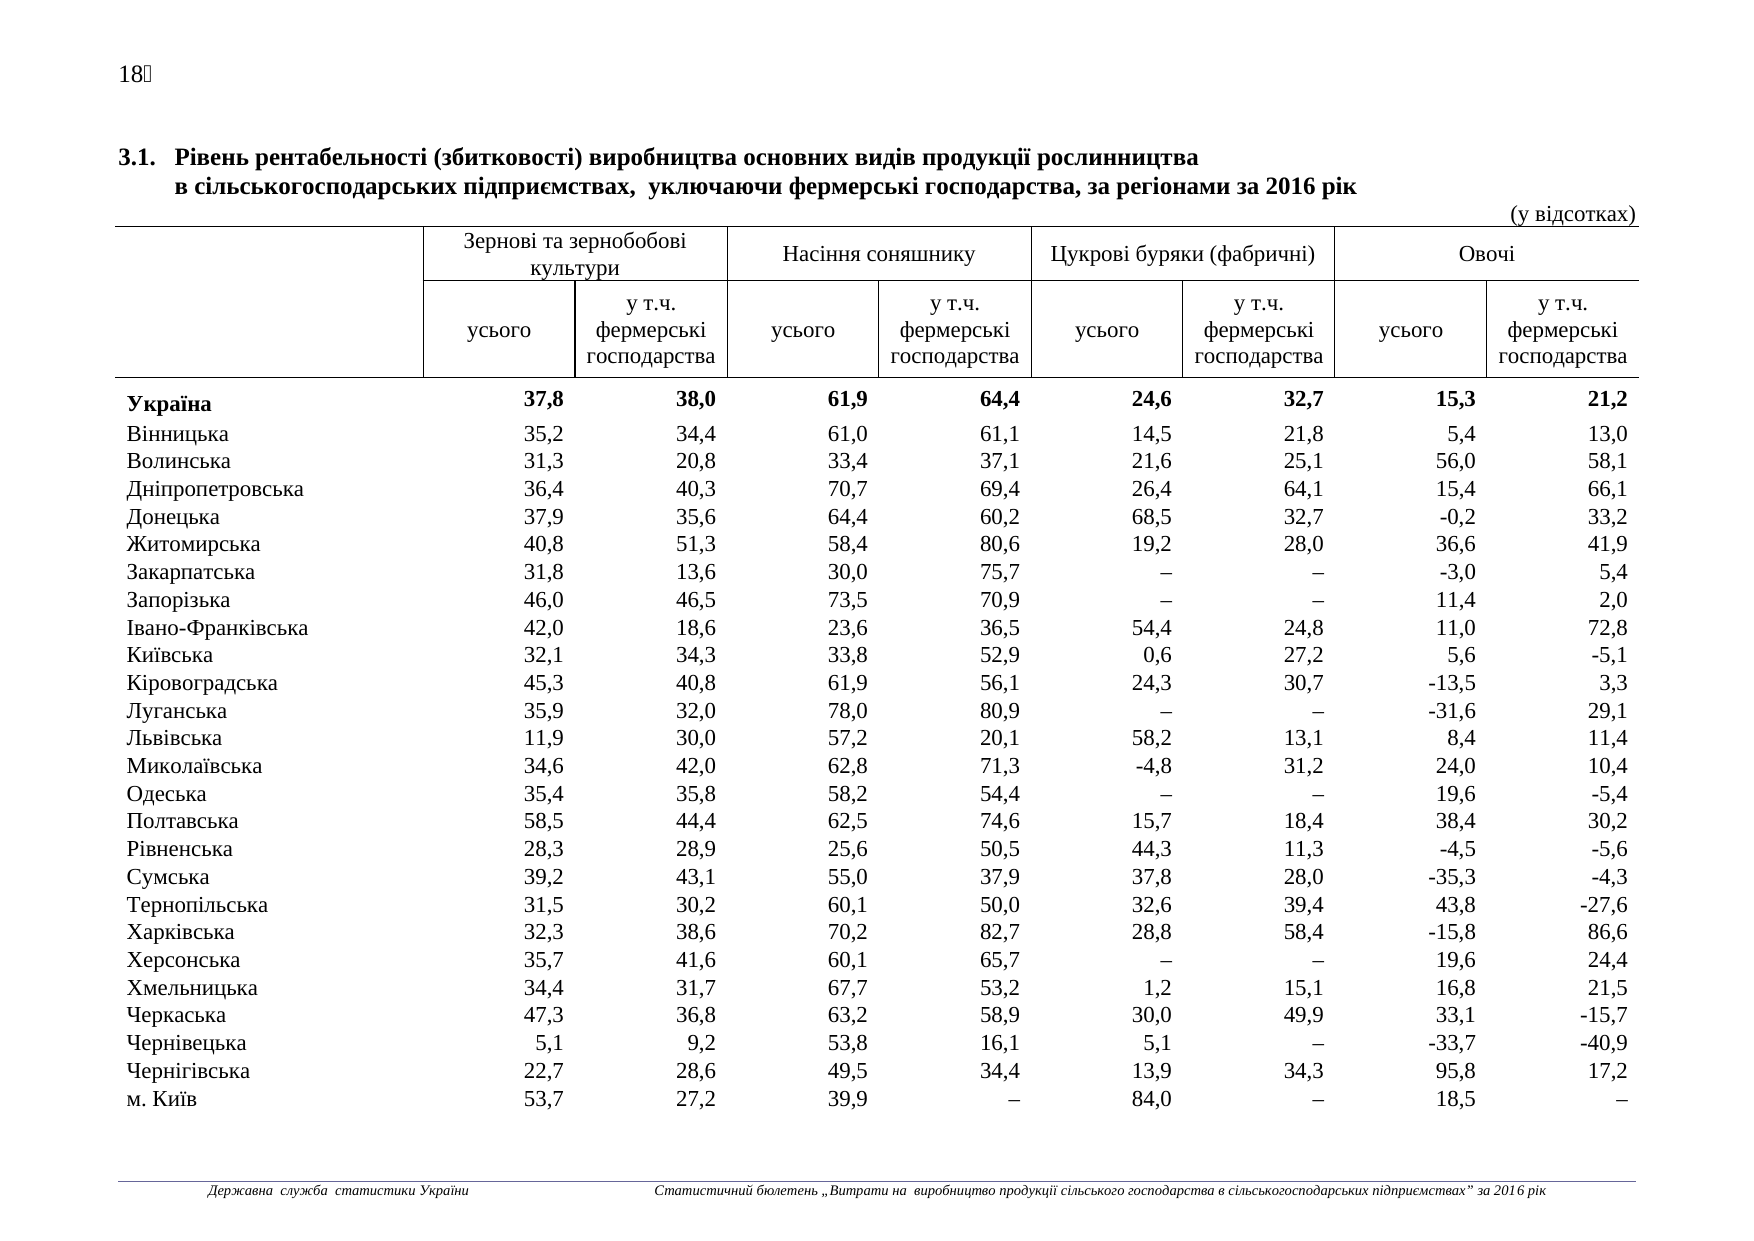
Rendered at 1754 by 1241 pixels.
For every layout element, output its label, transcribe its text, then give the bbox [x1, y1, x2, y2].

table_cell 34,3 [1183, 1057, 1335, 1084]
table_cell Тернопільська [115, 891, 423, 918]
table_cell 58,2 [727, 780, 879, 807]
table_cell 69,4 [879, 475, 1031, 503]
table_cell – [1183, 780, 1335, 807]
list Рівень рентабельності (збитковості) виробництва основних видів продукції рослинництва в сільськогосподарських підприємствах, уключаючи фермерські господарства, за регіонами за 2016 рік [118, 142, 1636, 200]
table_cell 95,8 [1335, 1057, 1487, 1084]
table_cell 57,2 [727, 724, 879, 752]
table_header Зернові та зернобобові культури [424, 227, 727, 280]
table_cell 58,9 [879, 1001, 1031, 1029]
table_cell 33,4 [727, 447, 879, 475]
table_cell 70,2 [727, 918, 879, 946]
table_cell 84,0 [1031, 1085, 1183, 1112]
table_cell 32,6 [1031, 891, 1183, 918]
table_cell 40,3 [575, 475, 727, 503]
table_cell -33,7 [1335, 1029, 1487, 1057]
table_cell 15,7 [1031, 808, 1183, 835]
table_cell -5,4 [1487, 780, 1639, 807]
table_cell Житомирська [115, 530, 423, 558]
table_cell у т.ч. фермерські господарства [879, 281, 1031, 377]
table_cell 61,0 [727, 420, 879, 447]
table_cell 62,5 [727, 808, 879, 835]
table_cell 38,0 [575, 378, 727, 419]
table_cell 19,6 [1335, 780, 1487, 807]
table_cell 37,9 [423, 503, 575, 530]
table_cell – [1183, 558, 1335, 586]
table_cell 32,0 [575, 697, 727, 724]
table_cell 5,1 [423, 1029, 575, 1057]
table_cell Україна [115, 378, 423, 419]
table_cell – [1031, 697, 1183, 724]
table_cell Одеська [115, 780, 423, 807]
table_cell – [1183, 1029, 1335, 1057]
table_cell 40,8 [423, 530, 575, 558]
table_cell 62,8 [727, 752, 879, 780]
table_cell Чернігівська [115, 1057, 423, 1084]
table_cell 19,2 [1031, 530, 1183, 558]
table_cell Миколаївська [115, 752, 423, 780]
table_cell 64,4 [879, 378, 1031, 419]
table_cell 15,4 [1335, 475, 1487, 503]
table_cell 30,2 [1487, 808, 1639, 835]
table_cell 30,0 [727, 558, 879, 586]
table_cell 13,0 [1487, 420, 1639, 447]
table_cell 20,8 [575, 447, 727, 475]
table_cell 10,4 [1487, 752, 1639, 780]
table_cell -4,3 [1487, 863, 1639, 891]
table_cell 58,5 [423, 808, 575, 835]
table_cell Херсонська [115, 946, 423, 974]
table_cell 33,2 [1487, 503, 1639, 530]
table_cell 5,4 [1487, 558, 1639, 586]
table_cell 24,3 [1031, 669, 1183, 697]
table_cell -5,1 [1487, 641, 1639, 669]
table_cell 58,4 [1183, 918, 1335, 946]
table_cell Полтавська [115, 808, 423, 835]
table_cell 43,1 [575, 863, 727, 891]
table_cell 28,3 [423, 835, 575, 863]
table_cell 37,8 [1031, 863, 1183, 891]
table_cell 53,8 [727, 1029, 879, 1057]
table_cell м. Київ [115, 1085, 423, 1112]
table_cell 31,3 [423, 447, 575, 475]
table_cell 27,2 [575, 1085, 727, 1112]
table_cell 73,5 [727, 586, 879, 613]
table_cell – [1183, 586, 1335, 613]
table_cell Хмельницька [115, 974, 423, 1001]
table_cell Сумська [115, 863, 423, 891]
table_cell 37,9 [879, 863, 1031, 891]
table_cell Львівська [115, 724, 423, 752]
table_cell 25,1 [1183, 447, 1335, 475]
table_cell 63,2 [727, 1001, 879, 1029]
table_cell у т.ч. фермерські господарства [1487, 281, 1639, 377]
table_cell 19,6 [1335, 946, 1487, 974]
table_cell 18,6 [575, 614, 727, 641]
table_cell 15,3 [1335, 378, 1487, 419]
table_cell 35,4 [423, 780, 575, 807]
table_cell 11,4 [1487, 724, 1639, 752]
table_cell 50,0 [879, 891, 1031, 918]
table_cell -0,2 [1335, 503, 1487, 530]
table_cell 24,4 [1487, 946, 1639, 974]
table_cell 39,9 [727, 1085, 879, 1112]
table_cell 35,2 [423, 420, 575, 447]
table_cell 8,4 [1335, 724, 1487, 752]
table_cell 31,5 [423, 891, 575, 918]
table_cell -3,0 [1335, 558, 1487, 586]
table_cell 68,5 [1031, 503, 1183, 530]
table_cell 21,2 [1487, 378, 1639, 419]
table_cell Рівненська [115, 835, 423, 863]
table_cell 28,9 [575, 835, 727, 863]
table_cell 0,6 [1031, 641, 1183, 669]
table_cell 33,8 [727, 641, 879, 669]
table_cell 70,9 [879, 586, 1031, 613]
table_cell 34,3 [575, 641, 727, 669]
table_cell 60,1 [727, 891, 879, 918]
table_cell 3,3 [1487, 669, 1639, 697]
table_cell 75,7 [879, 558, 1031, 586]
table_cell 37,1 [879, 447, 1031, 475]
table_cell 65,7 [879, 946, 1031, 974]
table_cell 53,2 [879, 974, 1031, 1001]
table_cell 64,4 [727, 503, 879, 530]
table_cell 47,3 [423, 1001, 575, 1029]
table_cell – [1031, 946, 1183, 974]
table_cell 34,4 [423, 974, 575, 1001]
table_cell 40,8 [575, 669, 727, 697]
table_cell -4,5 [1335, 835, 1487, 863]
table_header Насіння соняшнику [728, 227, 1031, 280]
table_cell -35,3 [1335, 863, 1487, 891]
table_cell 41,6 [575, 946, 727, 974]
table_cell 11,0 [1335, 614, 1487, 641]
table_cell 71,3 [879, 752, 1031, 780]
table_cell 22,7 [423, 1057, 575, 1084]
table_cell 54,4 [879, 780, 1031, 807]
table_cell 32,1 [423, 641, 575, 669]
table_cell – [1183, 697, 1335, 724]
table_cell 24,8 [1183, 614, 1335, 641]
table_cell 44,4 [575, 808, 727, 835]
table_cell 2,0 [1487, 586, 1639, 613]
table_cell 15,1 [1183, 974, 1335, 1001]
table_cell 61,1 [879, 420, 1031, 447]
table_cell 33,1 [1335, 1001, 1487, 1029]
table_cell 16,1 [879, 1029, 1031, 1057]
table_cell 13,6 [575, 558, 727, 586]
table_cell 28,0 [1183, 530, 1335, 558]
table_cell Закарпатська [115, 558, 423, 586]
table_cell 37,8 [423, 378, 575, 419]
table_cell 38,4 [1335, 808, 1487, 835]
table_cell 53,7 [423, 1085, 575, 1112]
table_cell 66,1 [1487, 475, 1639, 503]
table_cell 43,8 [1335, 891, 1487, 918]
table_cell 38,6 [575, 918, 727, 946]
table_cell 35,8 [575, 780, 727, 807]
table_cell 14,5 [1031, 420, 1183, 447]
table_cell Волинська [115, 447, 423, 475]
table_cell 61,9 [727, 378, 879, 419]
table_cell 27,2 [1183, 641, 1335, 669]
table_cell 60,1 [727, 946, 879, 974]
table_cell 5,4 [1335, 420, 1487, 447]
table_header Цукрові буряки (фабричні) [1032, 227, 1334, 280]
table_cell Донецька [115, 503, 423, 530]
table_cell 13,1 [1183, 724, 1335, 752]
table_cell 54,4 [1031, 614, 1183, 641]
table_cell 34,4 [879, 1057, 1031, 1084]
table_cell 55,0 [727, 863, 879, 891]
table_cell 31,2 [1183, 752, 1335, 780]
table_cell 13,9 [1031, 1057, 1183, 1084]
table_cell 49,5 [727, 1057, 879, 1084]
table_cell 64,1 [1183, 475, 1335, 503]
table_cell 11,9 [423, 724, 575, 752]
table_cell 42,0 [575, 752, 727, 780]
table_cell 35,6 [575, 503, 727, 530]
table_cell 36,8 [575, 1001, 727, 1029]
table_cell 16,8 [1335, 974, 1487, 1001]
table_cell Луганська [115, 697, 423, 724]
table_cell 39,4 [1183, 891, 1335, 918]
table_cell 56,1 [879, 669, 1031, 697]
table_cell усього [728, 281, 878, 377]
table_cell 60,2 [879, 503, 1031, 530]
table_cell 36,5 [879, 614, 1031, 641]
table_cell усього [1032, 281, 1182, 377]
table_cell -13,5 [1335, 669, 1487, 697]
table_cell 24,0 [1335, 752, 1487, 780]
table_cell усього [424, 281, 574, 377]
table_cell 32,7 [1183, 503, 1335, 530]
table_cell 26,4 [1031, 475, 1183, 503]
table_cell 11,3 [1183, 835, 1335, 863]
table_cell 18,4 [1183, 808, 1335, 835]
table_cell Вінницька [115, 420, 423, 447]
table_cell 35,9 [423, 697, 575, 724]
table_cell 58,1 [1487, 447, 1639, 475]
table_cell 86,6 [1487, 918, 1639, 946]
table_cell – [1031, 586, 1183, 613]
table_cell 5,6 [1335, 641, 1487, 669]
table_cell 21,8 [1183, 420, 1335, 447]
table_cell Івано-Франківська [115, 614, 423, 641]
table_cell 25,6 [727, 835, 879, 863]
table_cell 45,3 [423, 669, 575, 697]
table_cell -40,9 [1487, 1029, 1639, 1057]
table_cell 28,0 [1183, 863, 1335, 891]
table_cell 36,4 [423, 475, 575, 503]
table_cell 36,6 [1335, 530, 1487, 558]
table_cell – [1031, 558, 1183, 586]
table_cell у т.ч. фермерські господарства [576, 281, 727, 377]
table_cell 52,9 [879, 641, 1031, 669]
table_header Овочі [1335, 227, 1639, 280]
table_header [115, 227, 423, 377]
table_cell 58,2 [1031, 724, 1183, 752]
text (у відсотках) [118, 200, 1636, 226]
table_cell 51,3 [575, 530, 727, 558]
table_cell 39,2 [423, 863, 575, 891]
table_cell 9,2 [575, 1029, 727, 1057]
table_cell Київська [115, 641, 423, 669]
table_cell 30,0 [1031, 1001, 1183, 1029]
table_cell 74,6 [879, 808, 1031, 835]
table_cell – [1031, 780, 1183, 807]
table_cell 49,9 [1183, 1001, 1335, 1029]
table_cell Кіровоградська [115, 669, 423, 697]
table_cell – [1183, 946, 1335, 974]
table_cell 28,6 [575, 1057, 727, 1084]
table_cell 30,2 [575, 891, 727, 918]
table_cell 80,9 [879, 697, 1031, 724]
table_cell 31,8 [423, 558, 575, 586]
table_cell 28,8 [1031, 918, 1183, 946]
table_cell 1,2 [1031, 974, 1183, 1001]
table_cell -27,6 [1487, 891, 1639, 918]
table_cell 5,1 [1031, 1029, 1183, 1057]
table_cell -31,6 [1335, 697, 1487, 724]
table_cell 11,4 [1335, 586, 1487, 613]
table_cell 82,7 [879, 918, 1031, 946]
table_cell 78,0 [727, 697, 879, 724]
table_cell Запорізька [115, 586, 423, 613]
table_cell 21,5 [1487, 974, 1639, 1001]
table_cell 18,5 [1335, 1085, 1487, 1112]
table_cell -4,8 [1031, 752, 1183, 780]
table_cell 72,8 [1487, 614, 1639, 641]
table_cell у т.ч. фермерські господарства [1183, 281, 1334, 377]
table_cell 50,5 [879, 835, 1031, 863]
table_cell 31,7 [575, 974, 727, 1001]
table_cell -15,7 [1487, 1001, 1639, 1029]
table_cell 32,3 [423, 918, 575, 946]
table_cell -15,8 [1335, 918, 1487, 946]
table_cell 67,7 [727, 974, 879, 1001]
table_cell 29,1 [1487, 697, 1639, 724]
table_cell 23,6 [727, 614, 879, 641]
table_cell 21,6 [1031, 447, 1183, 475]
table_cell 41,9 [1487, 530, 1639, 558]
table_cell 32,7 [1183, 378, 1335, 419]
table_cell 61,9 [727, 669, 879, 697]
table_cell 17,2 [1487, 1057, 1639, 1084]
table_cell 42,0 [423, 614, 575, 641]
table_cell Харківська [115, 918, 423, 946]
table_cell Черкаська [115, 1001, 423, 1029]
table_cell – [1183, 1085, 1335, 1112]
table_cell 80,6 [879, 530, 1031, 558]
table_cell усього [1335, 281, 1486, 377]
table_cell 35,7 [423, 946, 575, 974]
table_cell 70,7 [727, 475, 879, 503]
table_cell 58,4 [727, 530, 879, 558]
table_cell 46,5 [575, 586, 727, 613]
table_cell 30,7 [1183, 669, 1335, 697]
table_cell Чернівецька [115, 1029, 423, 1057]
table_cell 24,6 [1031, 378, 1183, 419]
table_cell 34,4 [575, 420, 727, 447]
table_cell 56,0 [1335, 447, 1487, 475]
table_cell 44,3 [1031, 835, 1183, 863]
table_cell 30,0 [575, 724, 727, 752]
table_cell – [1487, 1085, 1639, 1112]
table_cell – [879, 1085, 1031, 1112]
table_cell 34,6 [423, 752, 575, 780]
table_cell Дніпропетровська [115, 475, 423, 503]
table_cell 46,0 [423, 586, 575, 613]
table_cell -5,6 [1487, 835, 1639, 863]
table_cell 20,1 [879, 724, 1031, 752]
